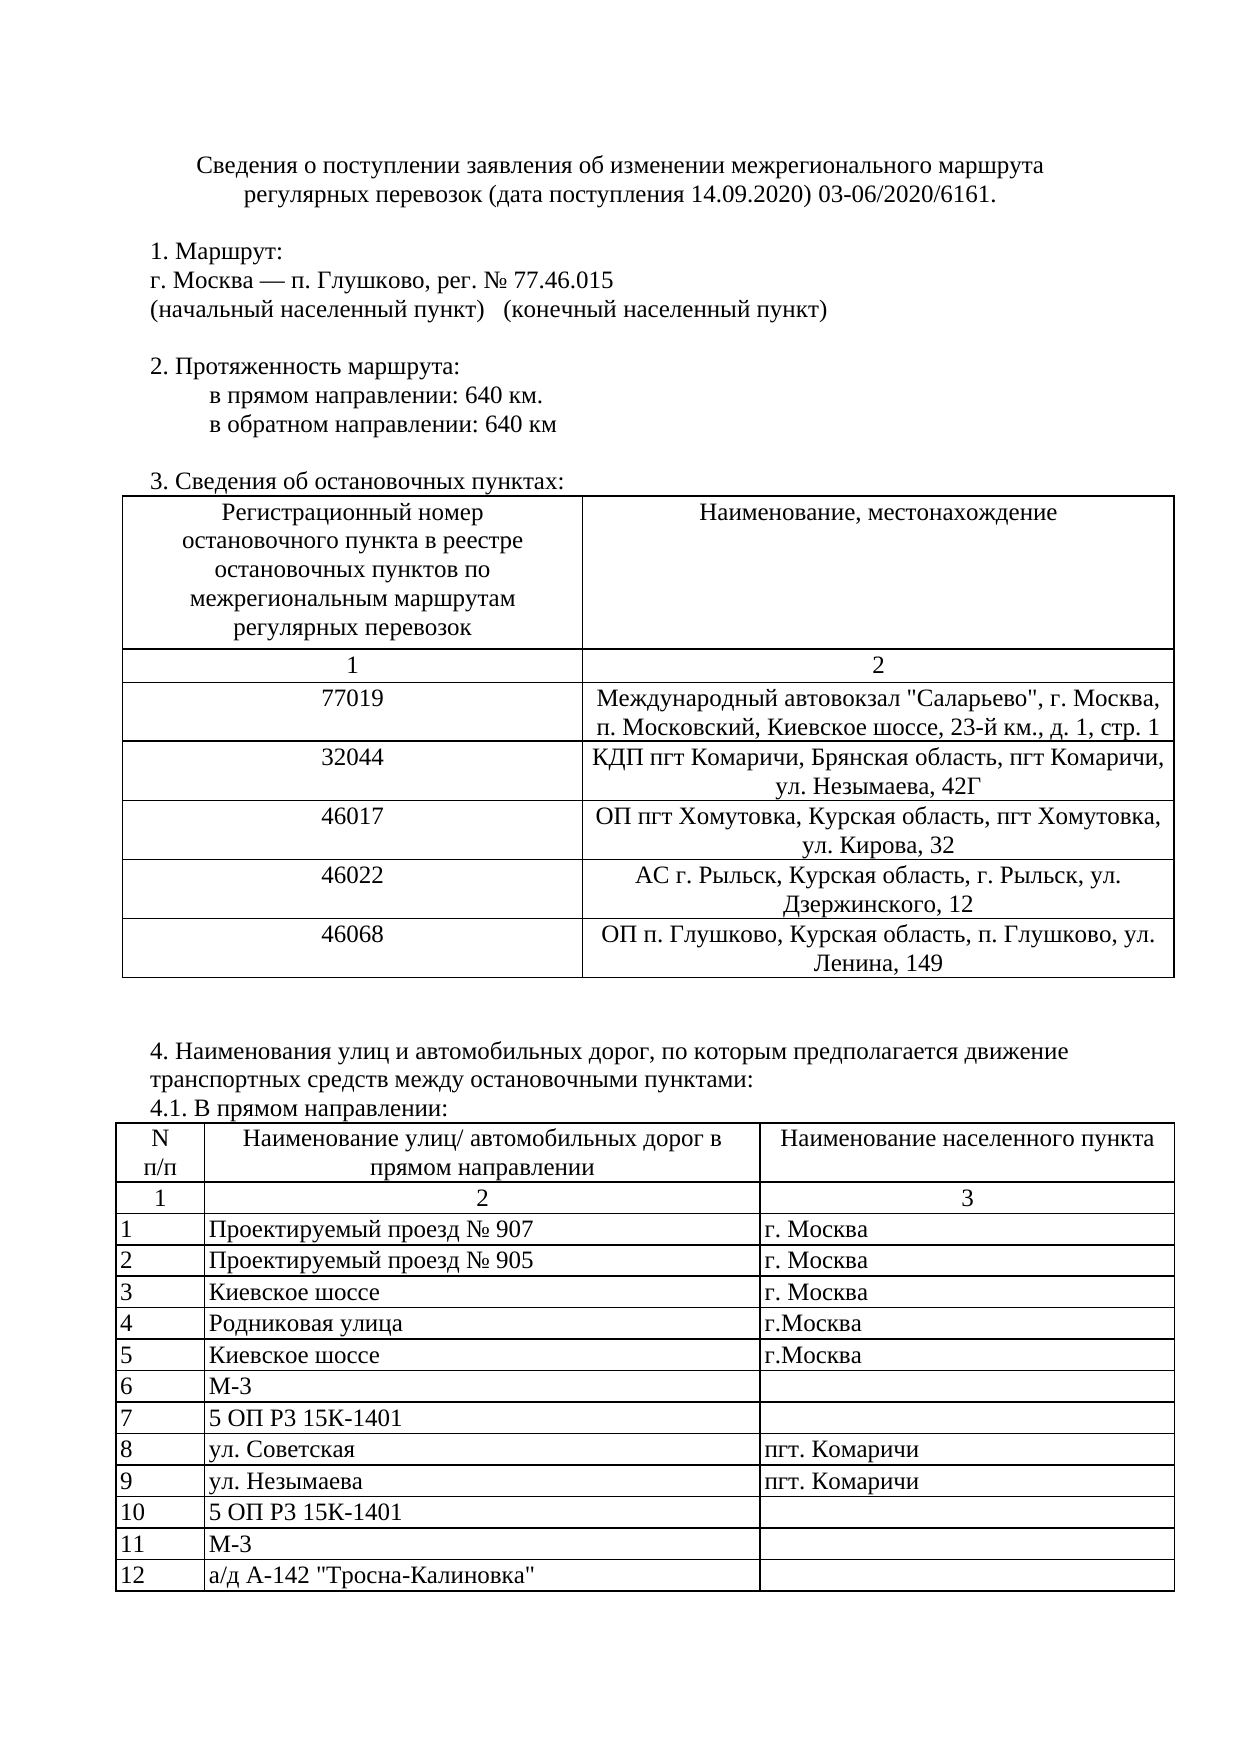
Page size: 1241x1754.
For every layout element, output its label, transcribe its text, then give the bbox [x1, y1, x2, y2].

table_header Наименование населенного пункта [761, 1124, 1174, 1181]
table_cell 10 [117, 1497, 204, 1527]
table_cell 3 [761, 1183, 1174, 1212]
table_cell 5 [117, 1340, 204, 1370]
table_cell АС г. Рыльск, Курская область, г. Рыльск, ул. Дзержинского, 12 [583, 860, 1173, 918]
table_cell пгт. Комаричи [761, 1434, 1174, 1464]
table_cell Проектируемый проезд № 907 [205, 1214, 759, 1244]
table_cell 77019 [123, 683, 582, 740]
table_cell КДП пгт Комаричи, Брянская область, пгт Комаричи, ул. Незымаева, 42Г [583, 742, 1173, 799]
table_cell Киевское шоссе [205, 1340, 759, 1370]
table_header Наименование, местонахождение [583, 497, 1173, 648]
text в обратном направлении: 640 км [150, 409, 1090, 437]
table_cell 46068 [123, 919, 582, 977]
table_cell 1 [117, 1214, 204, 1244]
table_cell 2 [117, 1246, 204, 1275]
table_cell 11 [117, 1529, 204, 1558]
table_cell 8 [117, 1434, 204, 1464]
table_cell пгт. Комаричи [761, 1466, 1174, 1496]
table_cell ул. Незымаева [205, 1466, 759, 1496]
table_cell г.Москва [761, 1340, 1174, 1370]
table_cell г.Москва [761, 1308, 1174, 1338]
table_cell ОП п. Глушково, Курская область, п. Глушково, ул. Ленина, 149 [583, 919, 1173, 977]
table_cell [761, 1497, 1174, 1527]
table_cell 7 [117, 1403, 204, 1433]
text 4.1. В прямом направлении: [150, 1093, 1090, 1122]
table_cell 1 [123, 650, 582, 681]
text г. Москва — п. Глушково, рег. № 77.46.015 [150, 265, 1090, 294]
table_cell 2 [583, 650, 1173, 681]
table_cell Киевское шоссе [205, 1277, 759, 1307]
table_cell [761, 1560, 1174, 1590]
table_cell г. Москва [761, 1214, 1174, 1244]
table_cell 46017 [123, 801, 582, 858]
text Сведения о поступлении заявления об изменении межрегионального маршрута регулярных перевозок (дата поступления 14.09.2020) 03-06/2020/6161. [150, 150, 1090, 207]
table_cell 3 [117, 1277, 204, 1307]
table_cell М-3 [205, 1529, 759, 1558]
text 2. Протяженность маршрута: [150, 351, 1090, 380]
table_cell ОП пгт Хомутовка, Курская область, пгт Хомутовка, ул. Кирова, 32 [583, 801, 1173, 858]
table_cell а/д А-142 "Тросна-Калиновка" [205, 1560, 759, 1590]
table_cell г. Москва [761, 1277, 1174, 1307]
table_header N п/п [117, 1124, 204, 1181]
table_cell ул. Советская [205, 1434, 759, 1464]
table_cell г. Москва [761, 1246, 1174, 1275]
table_cell 5 ОП Р3 15К-1401 [205, 1403, 759, 1433]
text 3. Сведения об остановочных пунктах: [150, 466, 1090, 495]
table_cell 1 [117, 1183, 204, 1212]
table_cell Международный автовокзал "Саларьево", г. Москва, п. Московский, Киевское шоссе, 23-й км., д. 1, стр. 1 [583, 683, 1173, 740]
table_cell [761, 1403, 1174, 1433]
table_cell 12 [117, 1560, 204, 1590]
table_cell 46022 [123, 860, 582, 918]
table_cell 9 [117, 1466, 204, 1496]
table_cell 2 [205, 1183, 759, 1212]
table_cell М-3 [205, 1371, 759, 1401]
table_cell Проектируемый проезд № 905 [205, 1246, 759, 1275]
table_cell 6 [117, 1371, 204, 1401]
table_header Регистрационный номер остановочного пункта в реестре остановочных пунктов по межрегиональным маршрутам регулярных перевозок [123, 497, 582, 648]
table_cell [761, 1371, 1174, 1401]
text в прямом направлении: 640 км. [150, 380, 1090, 409]
text 4. Наименования улиц и автомобильных дорог, по которым предполагается движение транспортных средств между остановочными пунктами: [150, 1036, 1090, 1093]
table_cell 32044 [123, 742, 582, 799]
table_cell 5 ОП Р3 15К-1401 [205, 1497, 759, 1527]
text (начальный населенный пункт) (конечный населенный пункт) [150, 294, 1090, 322]
text 1. Маршрут: [150, 236, 1090, 265]
table_cell [761, 1529, 1174, 1558]
table_cell 4 [117, 1308, 204, 1338]
table_cell Родниковая улица [205, 1308, 759, 1338]
table_header Наименование улиц/ автомобильных дорог в прямом направлении [205, 1124, 759, 1181]
